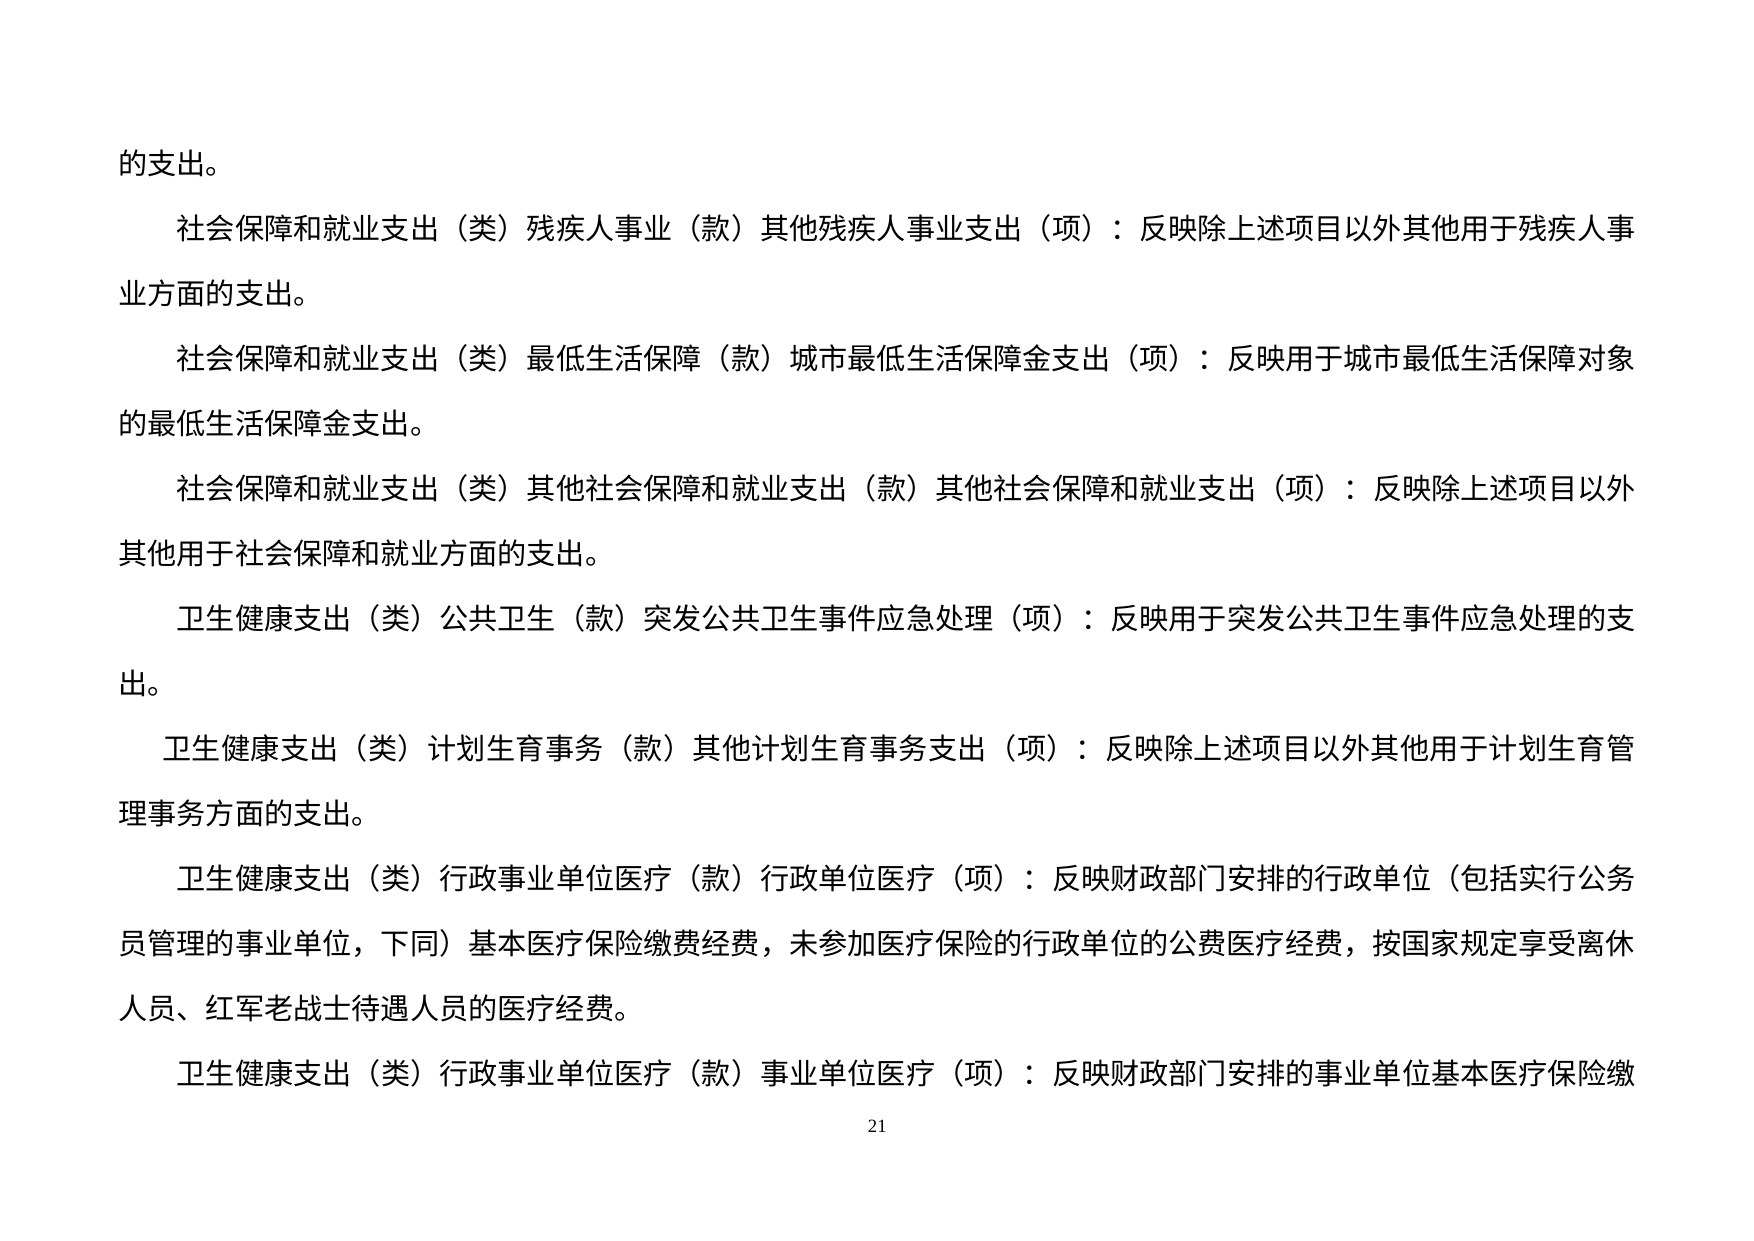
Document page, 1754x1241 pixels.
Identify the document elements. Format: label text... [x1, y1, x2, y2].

text 社会保障和就业支出（类）最低生活保障（款）城市最低生活保障金支出（项）：反映用于城市最低生活保障对象的最低生活保障金支出。 [118, 324, 1636, 454]
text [118, 1039, 1636, 1104]
text 社会保障和就业支出（类）其他社会保障和就业支出（款）其他社会保障和就业支出（项）：反映除上述项目以外其他用于社会保障和就业方面的支出。 [118, 454, 1636, 584]
text 卫生健康支出（类）公共卫生（款）突发公共卫生事件应急处理（项）：反映用于突发公共卫生事件应急处理的支出。 [118, 584, 1636, 714]
text 社会保障和就业支出（类）残疾人事业（款）其他残疾人事业支出（项）：反映除上述项目以外其他用于残疾人事业方面的支出。 [118, 194, 1636, 324]
text 卫生健康支出（类）计划生育事务（款）其他计划生育事务支出（项）：反映除上述项目以外其他用于计划生育管理事务方面的支出。 [118, 714, 1636, 844]
text 卫生健康支出（类）行政事业单位医疗（款）行政单位医疗（项）：反映财政部门安排的行政单位（包括实行公务员管理的事业单位，下同）基本医疗保险缴费经费，未参加医疗保险的行政单位的公费医疗经费，按国家规定享受离休人员、红军老战士待遇人员的医疗经费。 [118, 844, 1636, 1039]
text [118, 129, 1636, 194]
